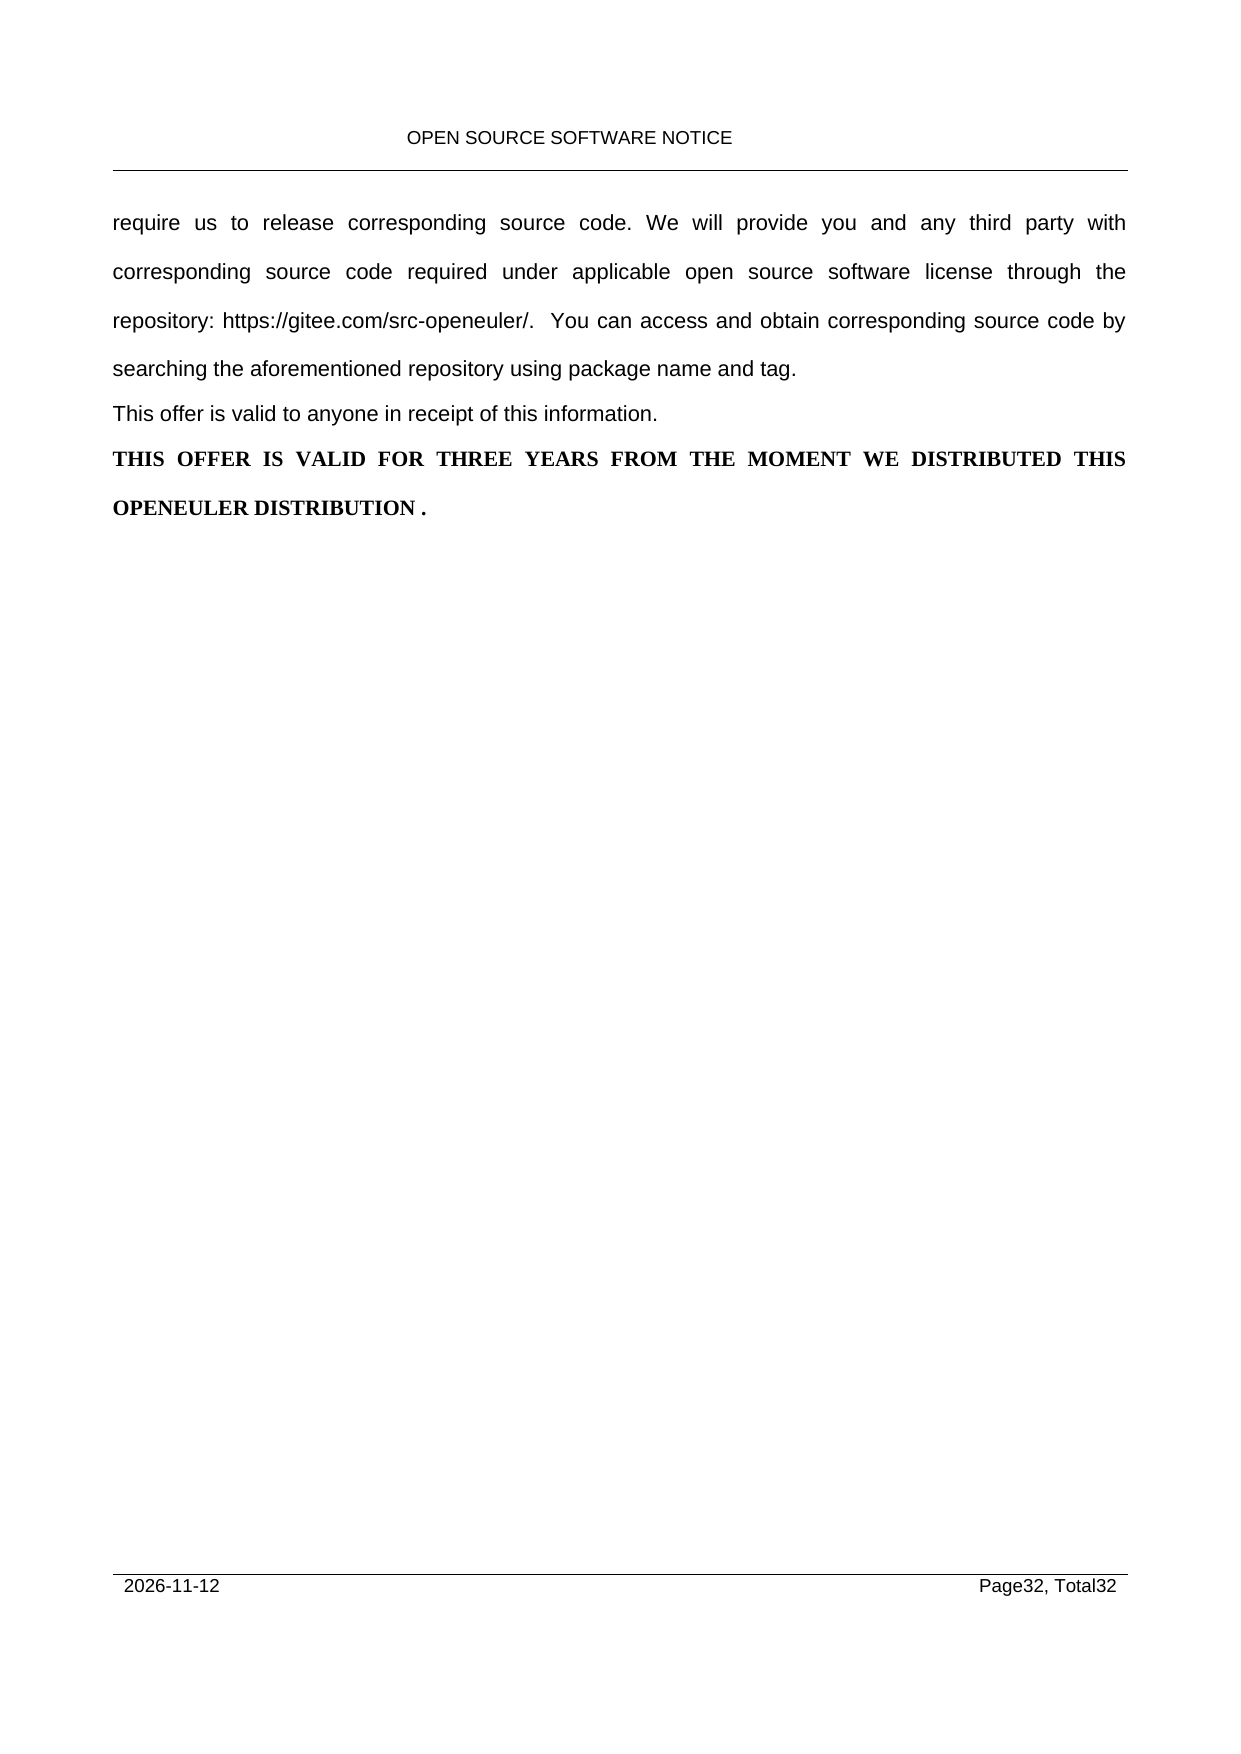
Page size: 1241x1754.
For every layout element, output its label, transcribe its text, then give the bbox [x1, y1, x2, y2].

text This offer is valid to anyone in receipt of this information. [112, 398, 1128, 430]
text THIS OFFER IS VALID FOR THREE YEARS FROM THE MOMENT WE DISTRIBUTED THIS OPENEULER DISTRIBUTION . [112, 443, 1128, 524]
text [112, 206, 1128, 385]
